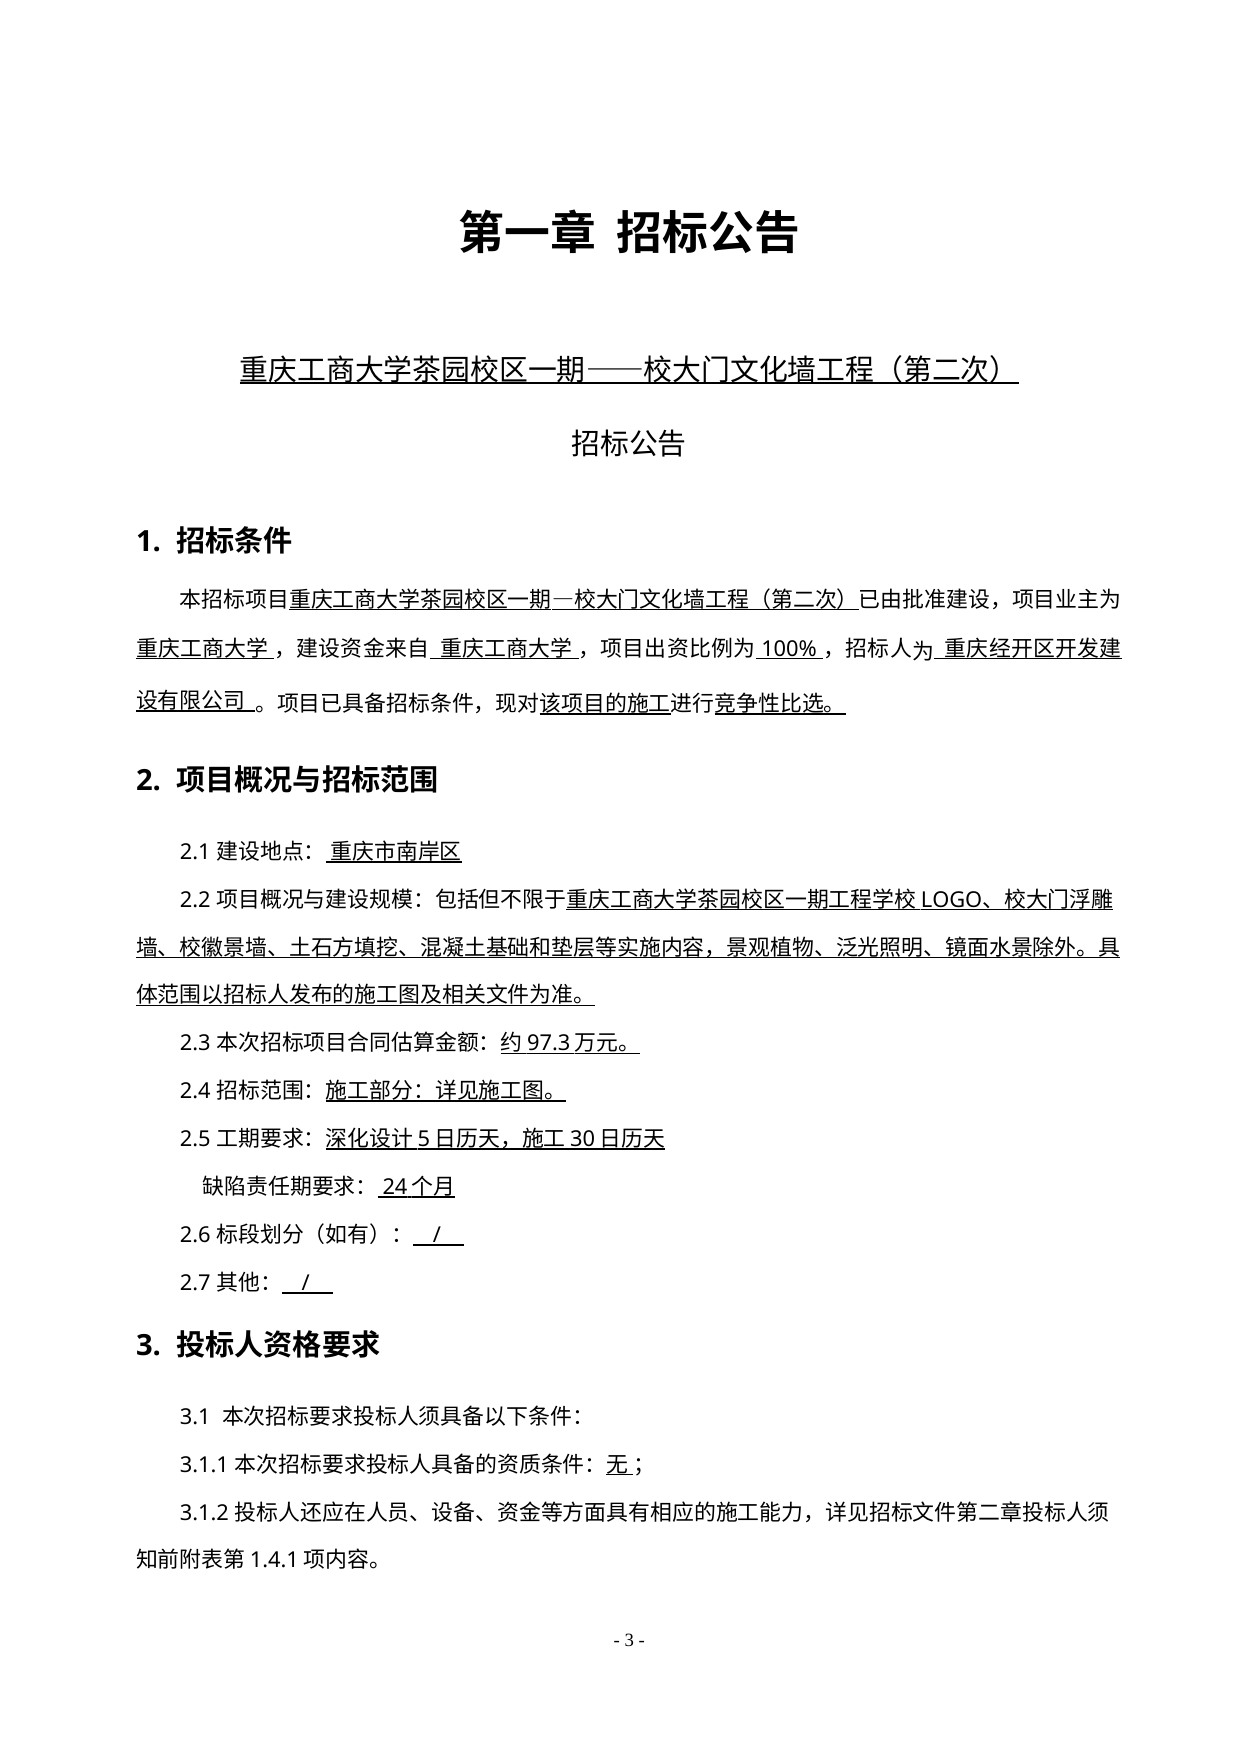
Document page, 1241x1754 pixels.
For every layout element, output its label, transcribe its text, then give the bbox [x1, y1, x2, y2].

text 缺陷责任期要求： 24个月 [136, 1156, 1122, 1204]
text 3.1.1 本次招标要求投标人具备的资质条件：无 ； [136, 1434, 1122, 1482]
text 2.1 建设地点： 重庆市南岸区 [136, 821, 1122, 869]
text 2.2 项目概况与建设规模：包括但不限于重庆工商大学茶园校区一期工程学校LOGO、校大门浮雕墙、校徽景墙、土石方填挖、混凝土基础和垫层等实施内容，景观植物、泛光照明、镜面水景除外。具体范围以招标人发布的施工图及相关文件为准。 [136, 869, 1122, 1012]
text 重庆工商大学茶园校区一期——校大门文化墙工程（第二次） [136, 346, 1122, 388]
text 2.5 工期要求：深化设计5日历天，施工30日历天 [136, 1108, 1122, 1156]
text 3.1 本次招标要求投标人须具备以下条件： [136, 1386, 1122, 1434]
text 2.4 招标范围：施工部分：详见施工图。 [136, 1060, 1122, 1108]
subtitle 3. 投标人资格要求 [136, 1310, 1122, 1375]
text 招标公告 [136, 409, 1122, 474]
subtitle 1. 招标条件 [136, 506, 1122, 571]
subtitle 第一章 招标公告 [136, 181, 1122, 279]
text 3.1.2 投标人还应在人员、设备、资金等方面具有相应的施工能力，详见招标文件第二章投标人须知前附表第1.4.1项内容。 [136, 1482, 1122, 1577]
text 本招标项目重庆工商大学茶园校区一期—校大门文化墙工程（第二次）已由批准建设，项目业主为重庆工商大学 ，建设资金来自 重庆工商大学 ，项目出资比例为 100% ，招标人为 重庆经开区开发建设有限公司 。项目已具备招标条件，现对该项目的施工进行竞争性比选。 [136, 582, 1122, 718]
subtitle 2. 项目概况与招标范围 [136, 745, 1122, 810]
text 2.7 其他： / [136, 1252, 1122, 1300]
text 2.3 本次招标项目合同估算金额：约97.3万元。 [136, 1012, 1122, 1060]
text 2.6 标段划分（如有）： / [136, 1204, 1122, 1252]
